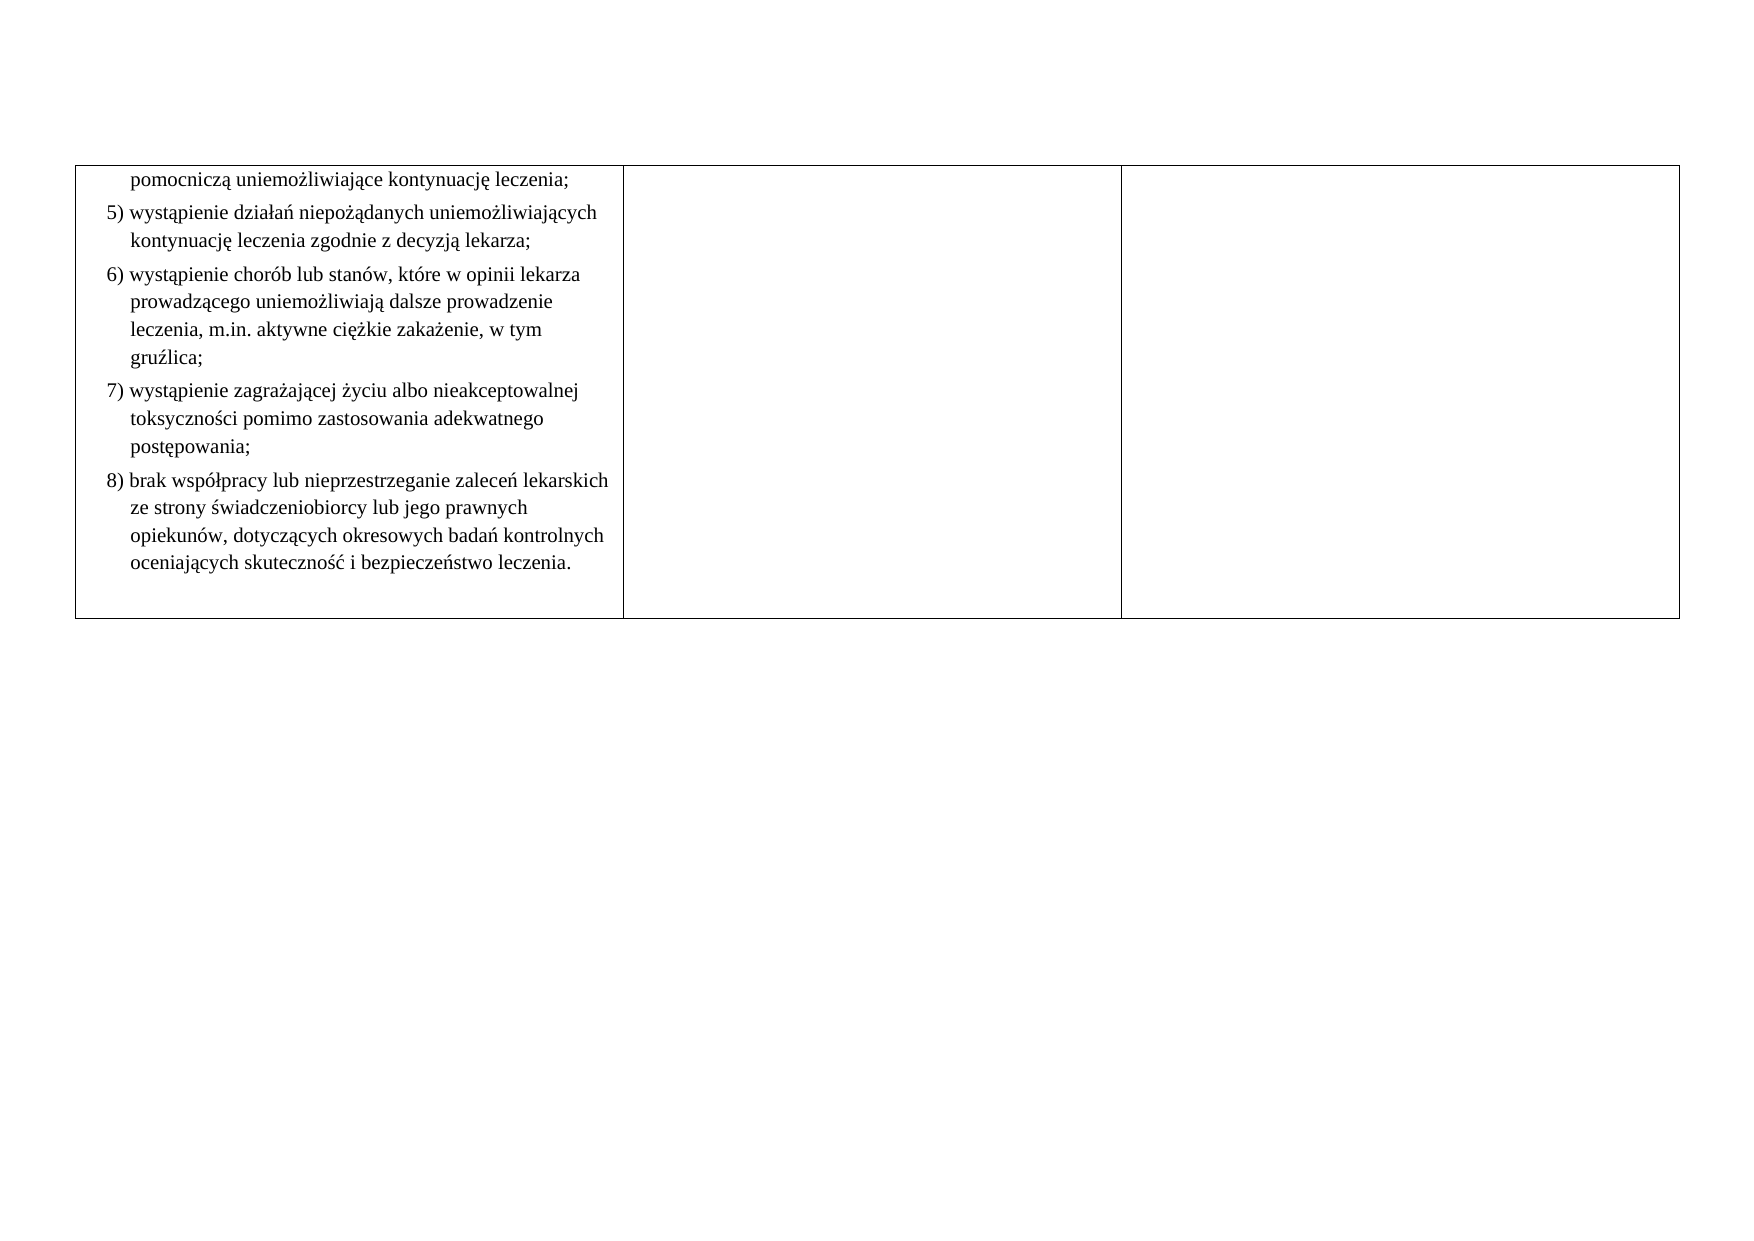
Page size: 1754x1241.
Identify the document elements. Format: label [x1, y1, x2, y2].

table_cell [1122, 166, 1679, 618]
table_cell [624, 166, 1121, 618]
table_cell [76, 166, 623, 618]
